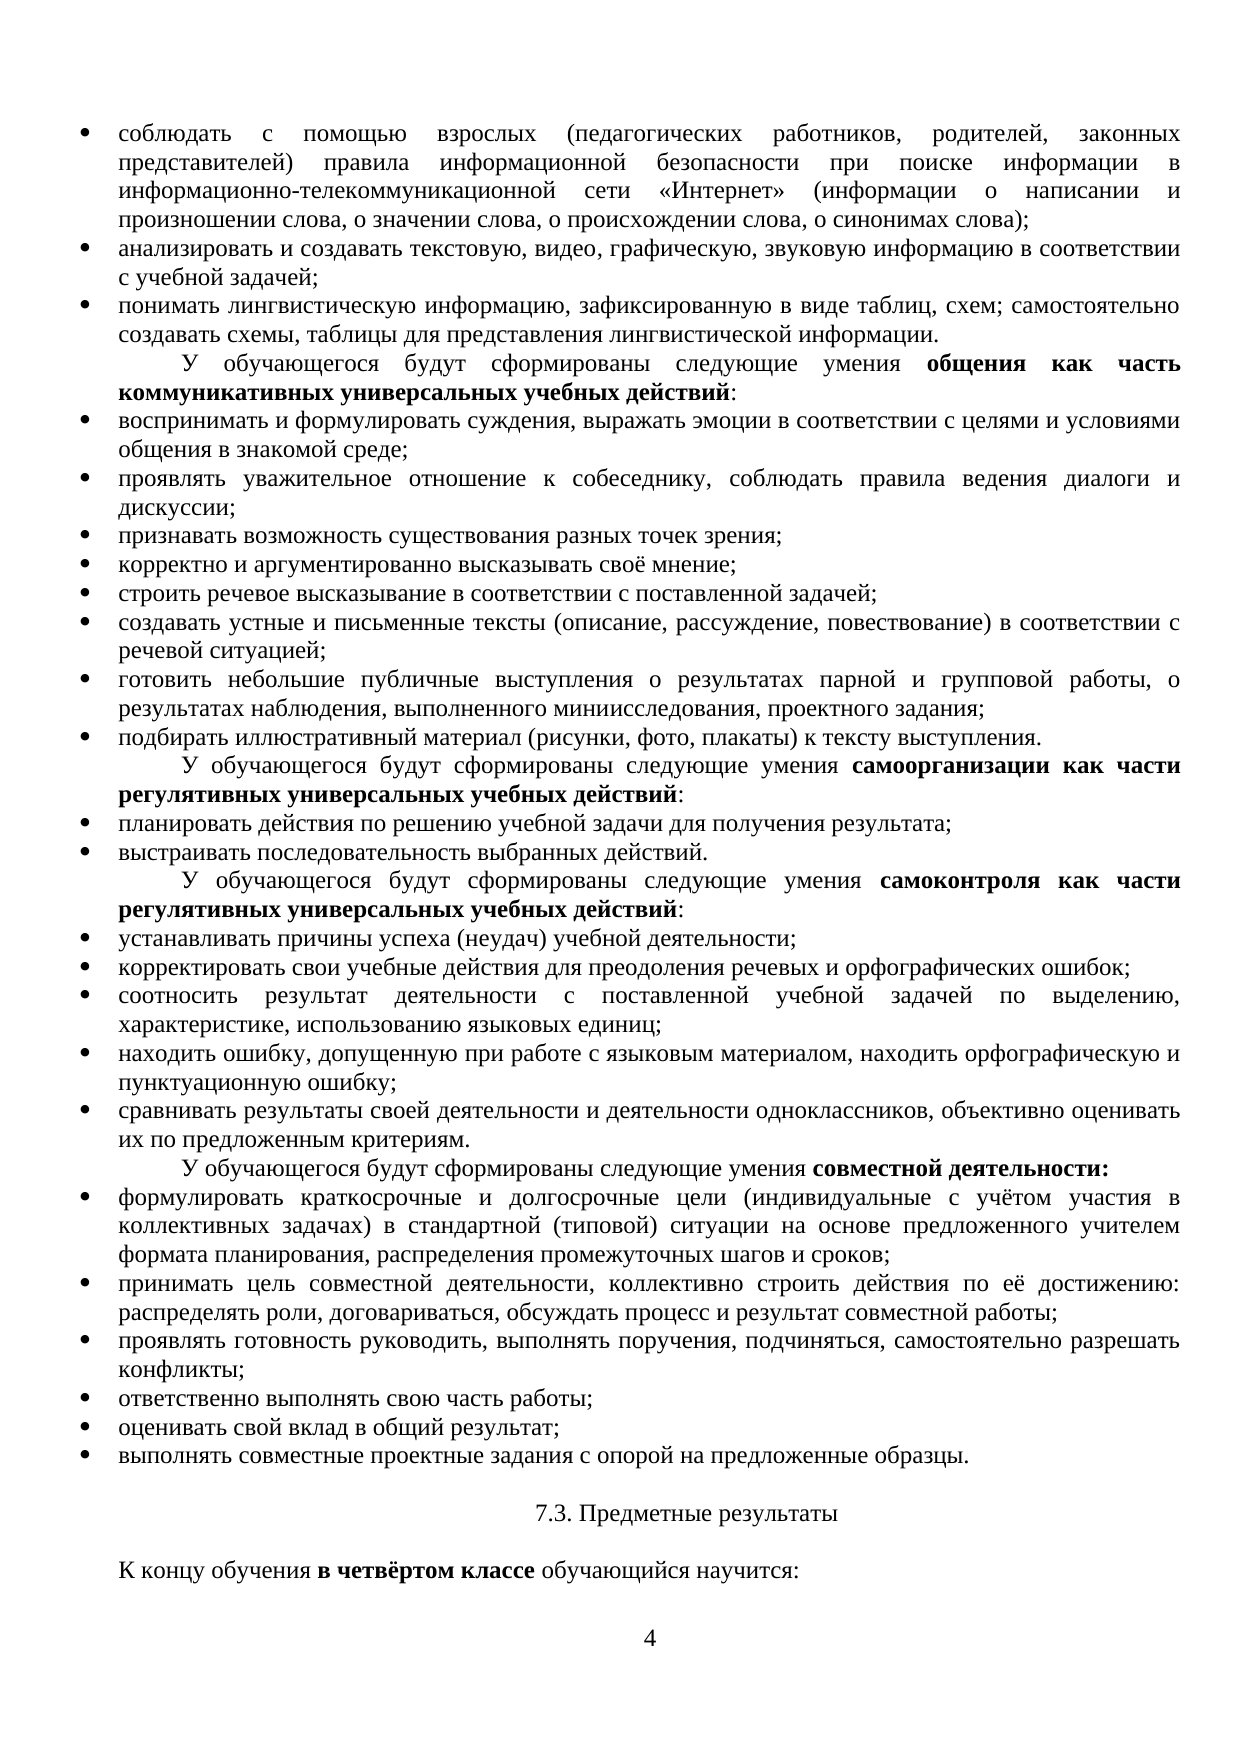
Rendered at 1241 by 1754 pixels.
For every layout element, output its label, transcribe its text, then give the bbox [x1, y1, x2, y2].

list сравнивать результаты своей деятельности и деятельности одноклассников, объективно оценивать их по предложенным критериям. [81, 1096, 1181, 1153]
list корректно и аргументированно высказывать своё мнение; [81, 549, 1181, 578]
list строить речевое высказывание в соответствии с поставленной задачей; [81, 578, 1181, 607]
list оценивать свой вклад в общий результат; [81, 1412, 1181, 1441]
list подбирать иллюстративный материал (рисунки, фото, плакаты) к тексту выступления. [81, 722, 1181, 751]
list создавать устные и письменные тексты (описание, рассуждение, повествование) в соответствии с речевой ситуацией; [81, 607, 1181, 664]
list готовить небольшие публичные выступления о результатах парной и групповой работы, о результатах наблюдения, выполненного мини­исследования, проектного задания; [81, 664, 1181, 722]
text 7.3. Предметные результаты [118, 1498, 1181, 1527]
list находить ошибку, допущенную при работе с языковым материалом, находить орфографическую и пунктуационную ошибку; [81, 1038, 1181, 1096]
list анализировать и создавать текстовую, видео­, графическую, звуковую информацию в соответствии с учебной задачей; [81, 233, 1181, 291]
list выстраивать последовательность выбранных действий. [81, 837, 1181, 866]
list принимать цель совместной деятельности, коллективно строить действия по её достижению: распределять роли, договариваться, обсуждать процесс и результат совместной работы; [81, 1268, 1181, 1326]
list проявлять уважительное отношение к собеседнику, соблюдать правила ведения диалоги и дискуссии; [81, 463, 1181, 521]
text К концу обучения в четвёртом классе обучающийся научится: [118, 1556, 1181, 1584]
list соблюдать с помощью взрослых (педагогических работников, родителей, законных представителей) правила информационной безопасности при поиске информации в информационно-телекоммуникационной сети «Интернет» (информации о написании и произношении слова, о значении слова, о происхождении слова, о синонимах слова); [81, 118, 1181, 233]
list формулировать краткосрочные и долгосрочные цели (индивидуальные с учётом участия в коллективных задачах) в стандартной (типовой) ситуации на основе предложенного учителем формата планирования, распределения промежуточных шагов и сроков; [81, 1182, 1181, 1268]
list признавать возможность существования разных точек зрения; [81, 521, 1181, 549]
list выполнять совместные проектные задания с опорой на предложенные образцы. [81, 1441, 1181, 1469]
text У обучающегося будут сформированы следующие умения самоорганизации как части регулятивных универсальных учебных действий: [118, 751, 1181, 808]
list проявлять готовность руководить, выполнять поручения, подчиняться, самостоятельно разрешать конфликты; [81, 1326, 1181, 1383]
list понимать лингвистическую информацию, зафиксированную в виде таблиц, схем; самостоятельно создавать схемы, таблицы для представления лингвистической информации. [81, 291, 1181, 348]
list устанавливать причины успеха (неудач) учебной деятельности; [81, 923, 1181, 952]
list планировать действия по решению учебной задачи для получения результата; [81, 808, 1181, 837]
list ответственно выполнять свою часть работы; [81, 1383, 1181, 1412]
text У обучающегося будут сформированы следующие умения общения как часть коммуникативных универсальных учебных действий: [118, 348, 1181, 406]
list воспринимать и формулировать суждения, выражать эмоции в соответствии с целями и условиями общения в знакомой среде; [81, 406, 1181, 463]
list корректировать свои учебные действия для преодоления речевых и орфографических ошибок; [81, 952, 1181, 981]
text У обучающегося будут сформированы следующие умения самоконтроля как части регулятивных универсальных учебных действий: [118, 866, 1181, 923]
list соотносить результат деятельности с поставленной учебной задачей по выделению, характеристике, использованию языковых единиц; [81, 981, 1181, 1038]
text У обучающегося будут сформированы следующие умения совместной деятельности: [118, 1153, 1181, 1182]
